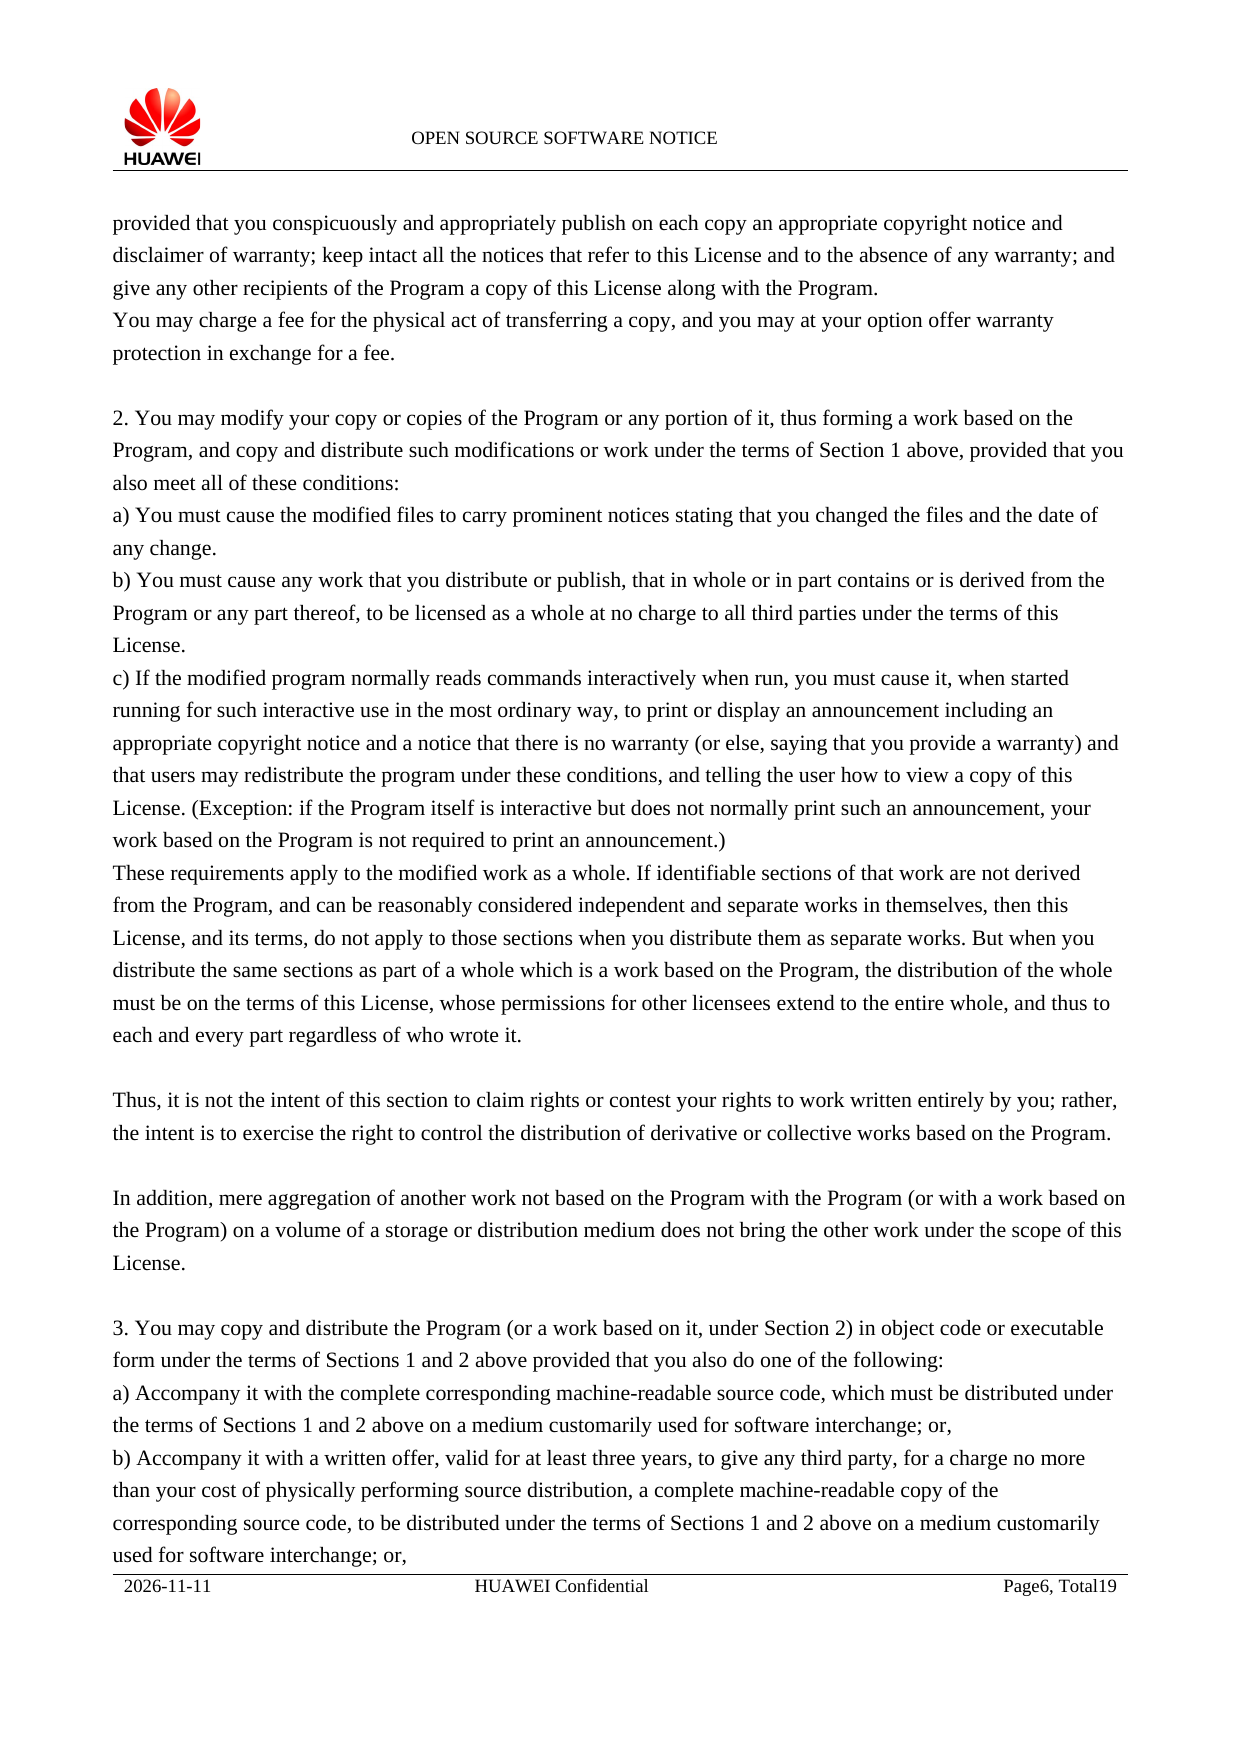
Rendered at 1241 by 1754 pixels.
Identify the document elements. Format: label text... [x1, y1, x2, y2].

picture [124, 88, 201, 165]
